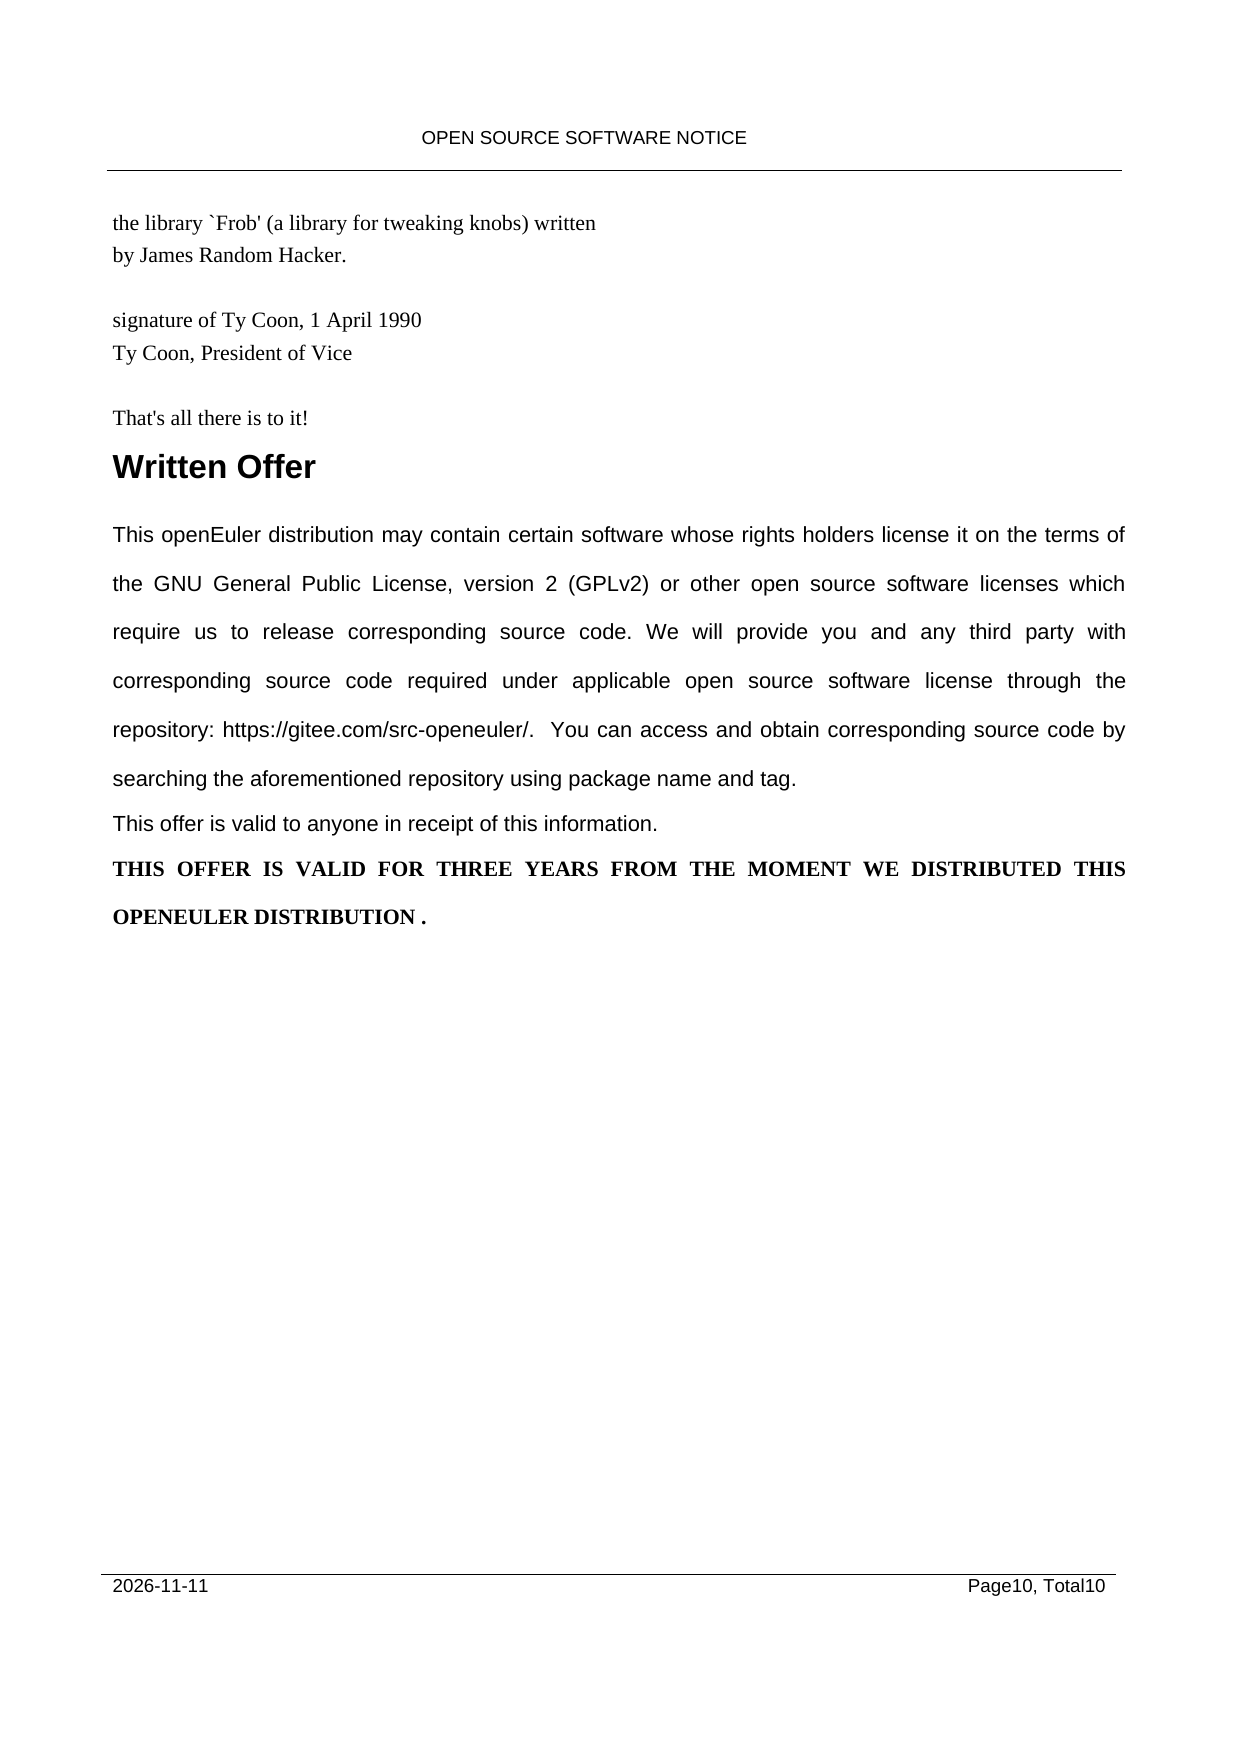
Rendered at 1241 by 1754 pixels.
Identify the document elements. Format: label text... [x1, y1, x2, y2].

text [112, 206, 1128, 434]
text This offer is valid to anyone in receipt of this information. [112, 807, 1128, 839]
text This openEuler distribution may contain certain software whose rights holders license it on the terms of the GNU General Public License, version 2 (GPLv2) or other open source software licenses which require us to release corresponding source code. We will provide you and any third party with corresponding source code required under applicable open source software license through the repository: https://gitee.com/src-openeuler/. You can access and obtain corresponding source code by searching the aforementioned repository using package name and tag. [112, 518, 1128, 794]
text Written Offer [112, 434, 1128, 499]
text THIS OFFER IS VALID FOR THREE YEARS FROM THE MOMENT WE DISTRIBUTED THIS OPENEULER DISTRIBUTION . [112, 852, 1128, 933]
